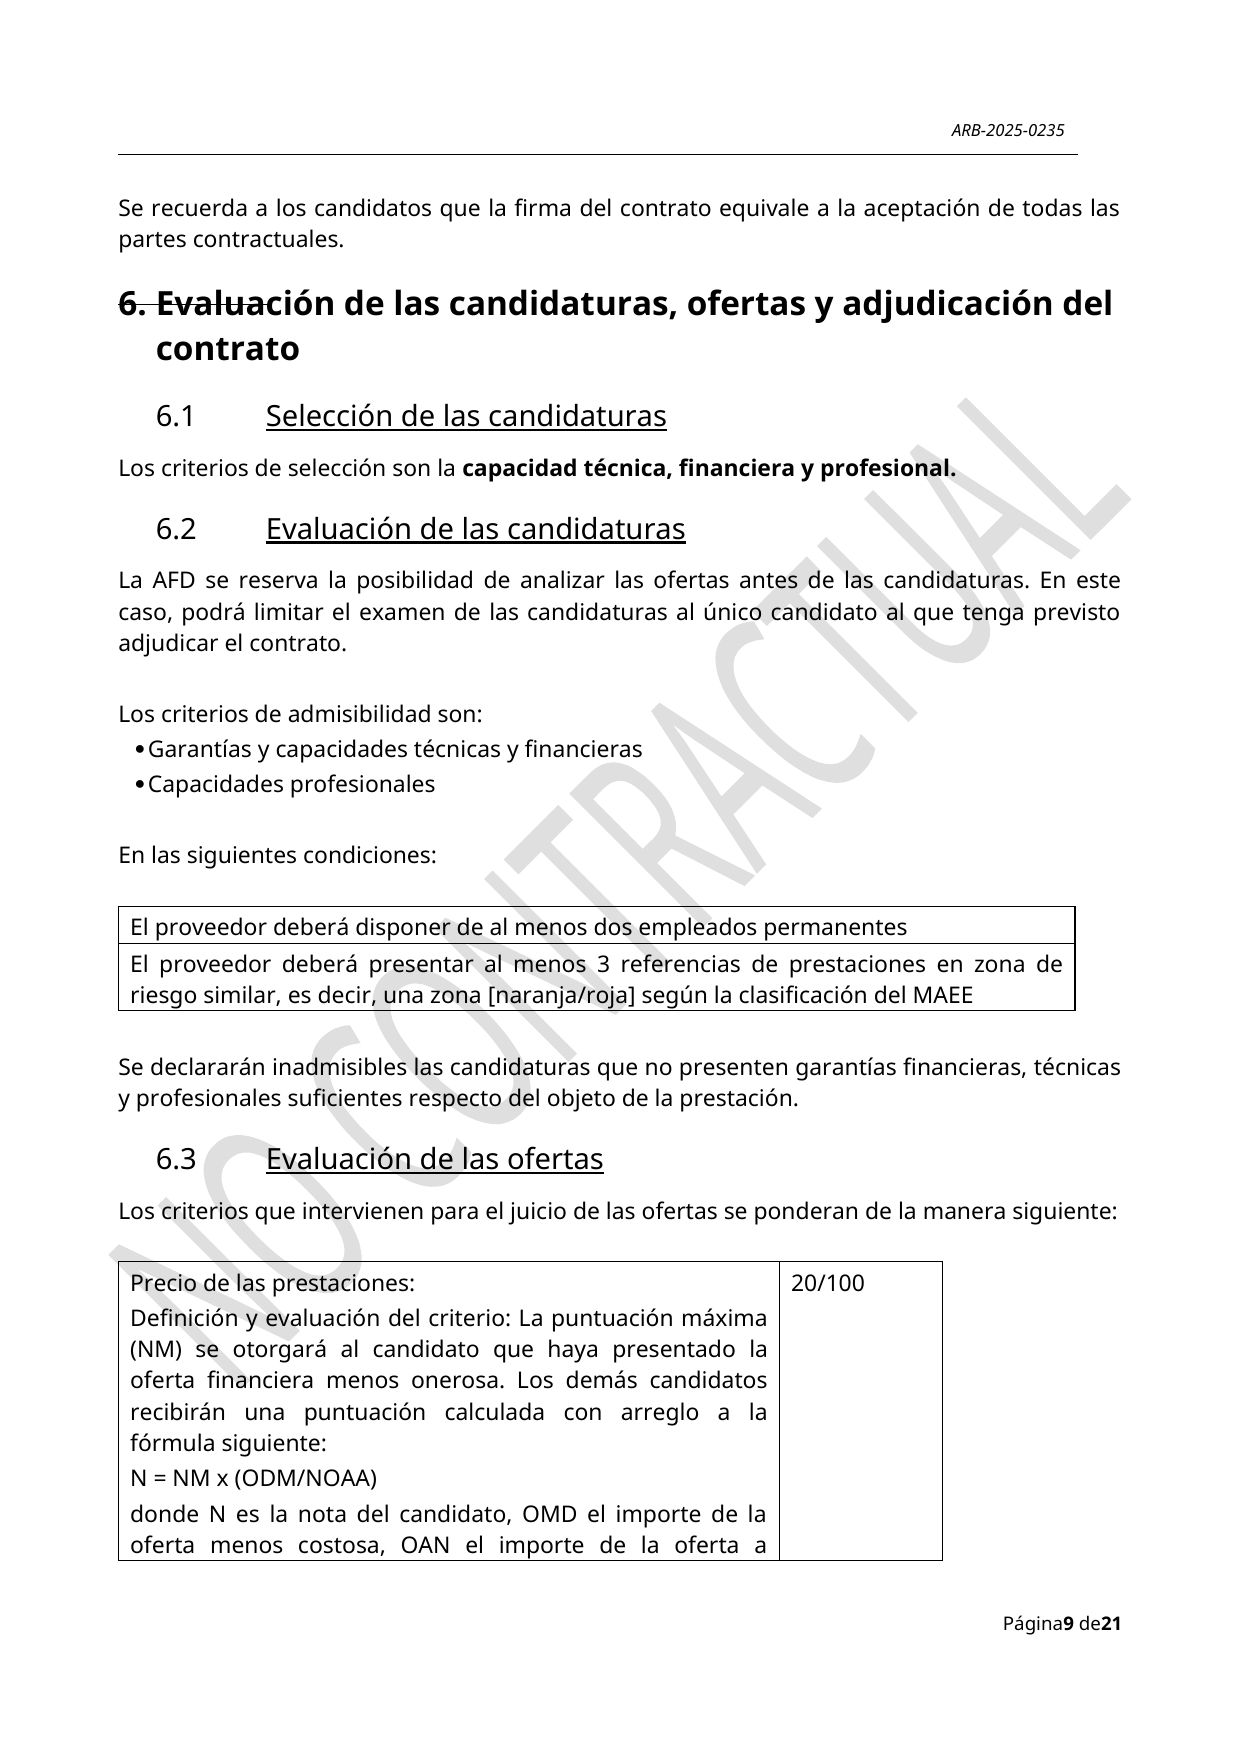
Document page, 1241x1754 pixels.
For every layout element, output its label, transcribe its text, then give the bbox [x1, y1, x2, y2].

list Capacidades profesionales [136, 768, 1122, 800]
text Los criterios de selección son la capacidad técnica, financiera y profesional. [118, 452, 1122, 483]
text En las siguientes condiciones: [118, 839, 1122, 871]
text Los criterios que intervienen para el juicio de las ofertas se ponderan de la manera siguiente: [118, 1194, 1122, 1226]
table_header El proveedor deberá disponer de al menos dos empleados permanentes [119, 907, 1074, 942]
text Evaluación de las candidaturas, ofertas y adjudicación del contrato [118, 279, 1122, 370]
text Selección de las candidaturas [156, 395, 1122, 435]
list Garantías y capacidades técnicas y financieras [136, 733, 1122, 764]
table_header 20/100 [780, 1262, 942, 1560]
text Los criterios de admisibilidad son: [118, 698, 1122, 729]
table_cell El proveedor deberá presentar al menos 3 referencias de prestaciones en zona de riesgo similar, es decir, una zona [naranja/roja] según la clasificación del MAEE [119, 944, 1074, 1010]
text La AFD se reserva la posibilidad de analizar las ofertas antes de las candidaturas. En este caso, podrá limitar el examen de las candidaturas al único candidato al que tenga previsto adjudicar el contrato. [118, 564, 1122, 658]
text Se recuerda a los candidatos que la firma del contrato equivale a la aceptación de todas las partes contractuales. [118, 192, 1122, 254]
text Se declararán inadmisibles las candidaturas que no presenten garantías financieras, técnicas y profesionales suficientes respecto del objeto de la prestación. [118, 1051, 1122, 1113]
text Evaluación de las candidaturas [156, 508, 1122, 548]
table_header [119, 1262, 779, 1560]
text Evaluación de las ofertas [156, 1138, 1122, 1178]
